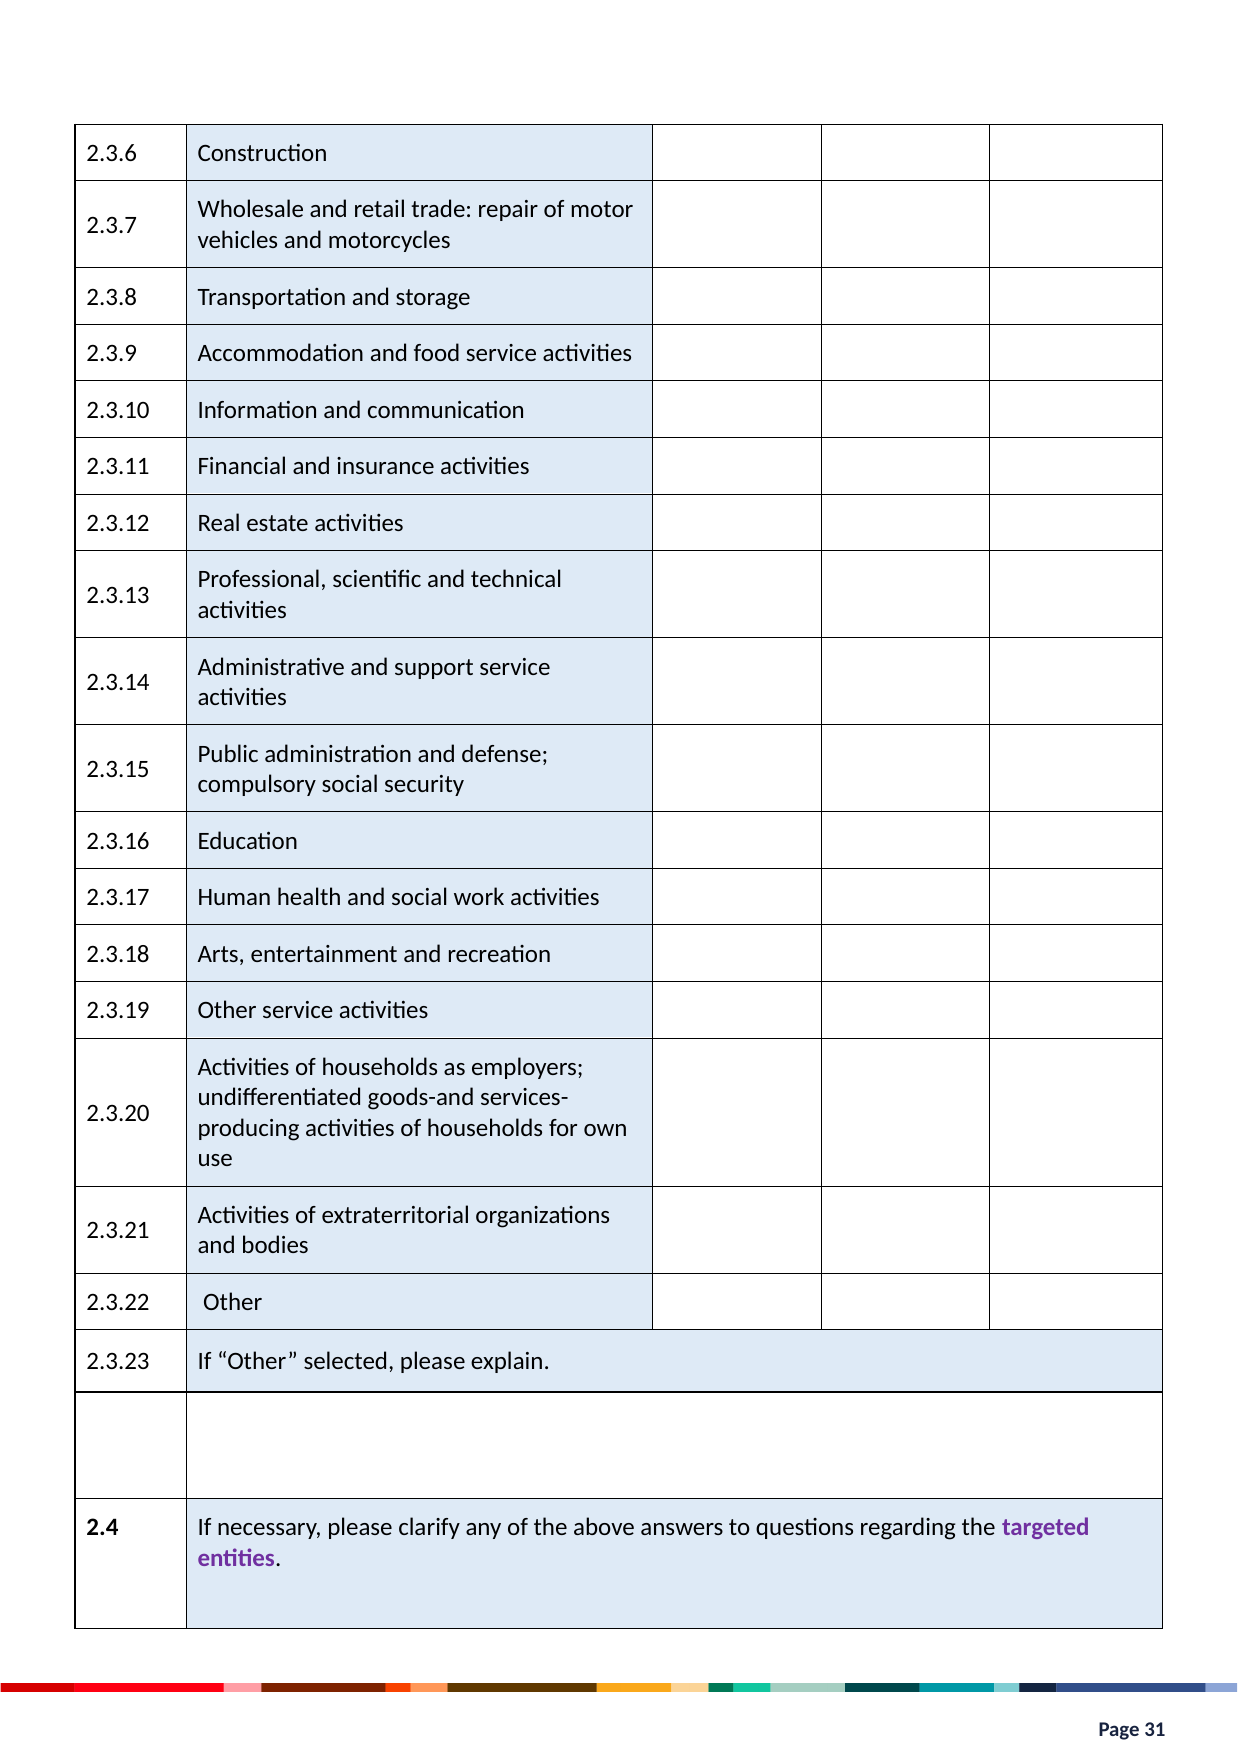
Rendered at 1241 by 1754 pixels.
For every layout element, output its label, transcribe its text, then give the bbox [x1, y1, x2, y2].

table_cell [990, 325, 1162, 380]
table_cell Arts, entertainment and recreation [187, 925, 652, 981]
table_cell [822, 181, 989, 267]
table_cell [990, 812, 1162, 868]
table_cell 2.3.21 [76, 1187, 186, 1273]
table_cell Real estate activities [187, 495, 652, 550]
table_cell [822, 1039, 989, 1186]
table_cell Transportation and storage [187, 268, 652, 324]
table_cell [187, 1499, 1162, 1628]
table_cell [653, 381, 821, 437]
table_cell Other service activities [187, 982, 652, 1037]
table_cell [653, 725, 821, 811]
table_cell [990, 381, 1162, 437]
table_cell [653, 1274, 821, 1329]
table_cell Public administration and defense; compulsory social security [187, 725, 652, 811]
table_cell Information and communication [187, 381, 652, 437]
table_cell 2.3.23 [76, 1330, 186, 1391]
table_cell Accommodation and food service activities [187, 325, 652, 380]
table_cell [990, 1274, 1162, 1329]
table_cell 2.3.17 [76, 869, 186, 924]
table_cell [990, 982, 1162, 1037]
table_cell [990, 638, 1162, 724]
table_cell [990, 1187, 1162, 1273]
table_cell [822, 381, 989, 437]
table_cell [653, 925, 821, 981]
table_cell [990, 1039, 1162, 1186]
table_cell [990, 869, 1162, 924]
table_cell 2.3.7 [76, 181, 186, 267]
table_cell [822, 725, 989, 811]
table_cell [653, 125, 821, 180]
table_cell 2.3.15 [76, 725, 186, 811]
table_cell [653, 1039, 821, 1186]
table_cell Education [187, 812, 652, 868]
table_cell Human health and social work activities [187, 869, 652, 924]
table_cell [822, 638, 989, 724]
table_cell [822, 325, 989, 380]
table_cell [822, 495, 989, 550]
table_cell Activities of extraterritorial organizations and bodies [187, 1187, 652, 1273]
table_cell [822, 1187, 989, 1273]
table_cell 2.3.12 [76, 495, 186, 550]
table_cell [822, 268, 989, 324]
table_cell Professional, scientific and technical activities [187, 551, 652, 637]
table_cell [990, 725, 1162, 811]
table_cell [822, 125, 989, 180]
table_cell [822, 438, 989, 493]
table_cell [653, 982, 821, 1037]
table_cell Financial and insurance activities [187, 438, 652, 493]
table_cell [653, 495, 821, 550]
table_cell 2.4 [76, 1499, 186, 1628]
table_cell [187, 1393, 1162, 1498]
table_cell 2.3.13 [76, 551, 186, 637]
table_cell 2.3.9 [76, 325, 186, 380]
table_cell [653, 438, 821, 493]
table_cell [990, 495, 1162, 550]
table_cell Administrative and support service activities [187, 638, 652, 724]
table_cell Other [187, 1274, 652, 1329]
table_cell [822, 925, 989, 981]
table_cell [990, 125, 1162, 180]
table_cell [653, 551, 821, 637]
table_cell 2.3.18 [76, 925, 186, 981]
table_cell [822, 1274, 989, 1329]
table_cell 2.3.14 [76, 638, 186, 724]
table_cell [990, 438, 1162, 493]
table_cell 2.3.19 [76, 982, 186, 1037]
table_cell 2.3.16 [76, 812, 186, 868]
table_cell 2.3.8 [76, 268, 186, 324]
table_cell [653, 181, 821, 267]
table_cell [822, 869, 989, 924]
table_cell [822, 812, 989, 868]
table_cell [76, 1393, 186, 1498]
table_cell 2.3.6 [76, 125, 186, 180]
table_cell If “Other” selected, please explain. [187, 1330, 1162, 1391]
table_cell [653, 638, 821, 724]
picture [0, 1683, 1236, 1692]
table_cell Activities of households as employers; undifferentiated goods-and services-producing activities of households for own use [187, 1039, 652, 1186]
table_cell Construction [187, 125, 652, 180]
table_cell [990, 181, 1162, 267]
table_cell 2.3.10 [76, 381, 186, 437]
table_cell [653, 268, 821, 324]
table_cell Wholesale and retail trade: repair of motor vehicles and motorcycles [187, 181, 652, 267]
table_cell 2.3.20 [76, 1039, 186, 1186]
table_cell [653, 869, 821, 924]
table_cell [653, 812, 821, 868]
table_cell [653, 1187, 821, 1273]
table_cell [990, 551, 1162, 637]
table_cell 2.3.22 [76, 1274, 186, 1329]
table_cell [990, 925, 1162, 981]
table_cell 2.3.11 [76, 438, 186, 493]
table_cell [822, 551, 989, 637]
table_cell [653, 325, 821, 380]
table_cell [990, 268, 1162, 324]
table_cell [822, 982, 989, 1037]
